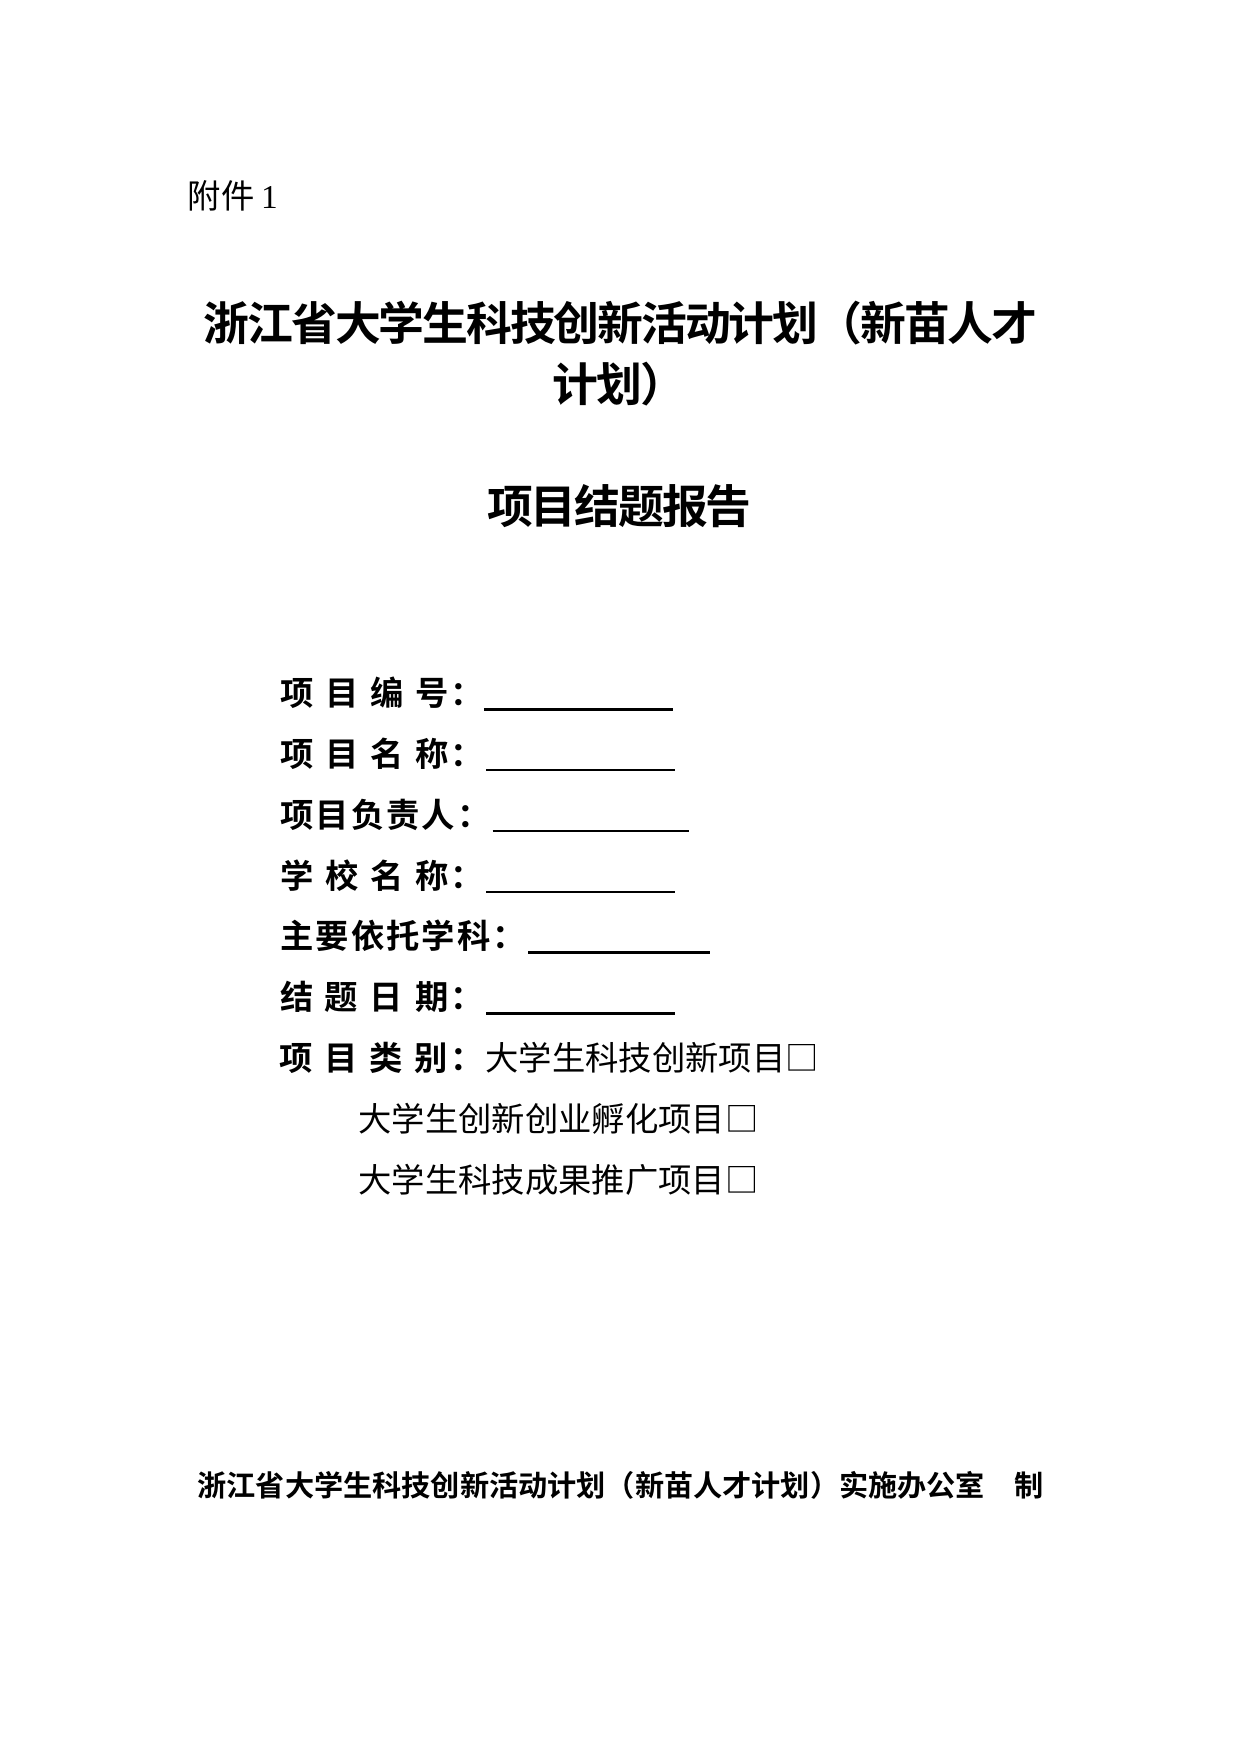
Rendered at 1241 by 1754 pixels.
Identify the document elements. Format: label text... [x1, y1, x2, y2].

text 浙江省大学生科技创新活动计划（新苗人才计划）实施办公室 制 [187, 1448, 1053, 1509]
text 结 题 日 期： [187, 961, 1053, 1022]
text 项 目 编 号： [187, 657, 1053, 718]
text 学 校 名 称： [187, 839, 1053, 900]
text 项 目 类 别：大学生科技创新项目□ [187, 1022, 1053, 1083]
text 大学生科技成果推广项目□ [187, 1144, 1053, 1204]
text 项目负责人： [187, 779, 1053, 839]
text 浙江省大学生科技创新活动计划（新苗人才计划） [187, 292, 1053, 414]
text 大学生创新创业孵化项目□ [187, 1083, 1053, 1144]
text 主要依托学科： [187, 900, 1053, 961]
text 附件1 [187, 162, 1053, 227]
text 项 目 名 称： [187, 718, 1053, 779]
text 项目结题报告 [187, 474, 1053, 535]
